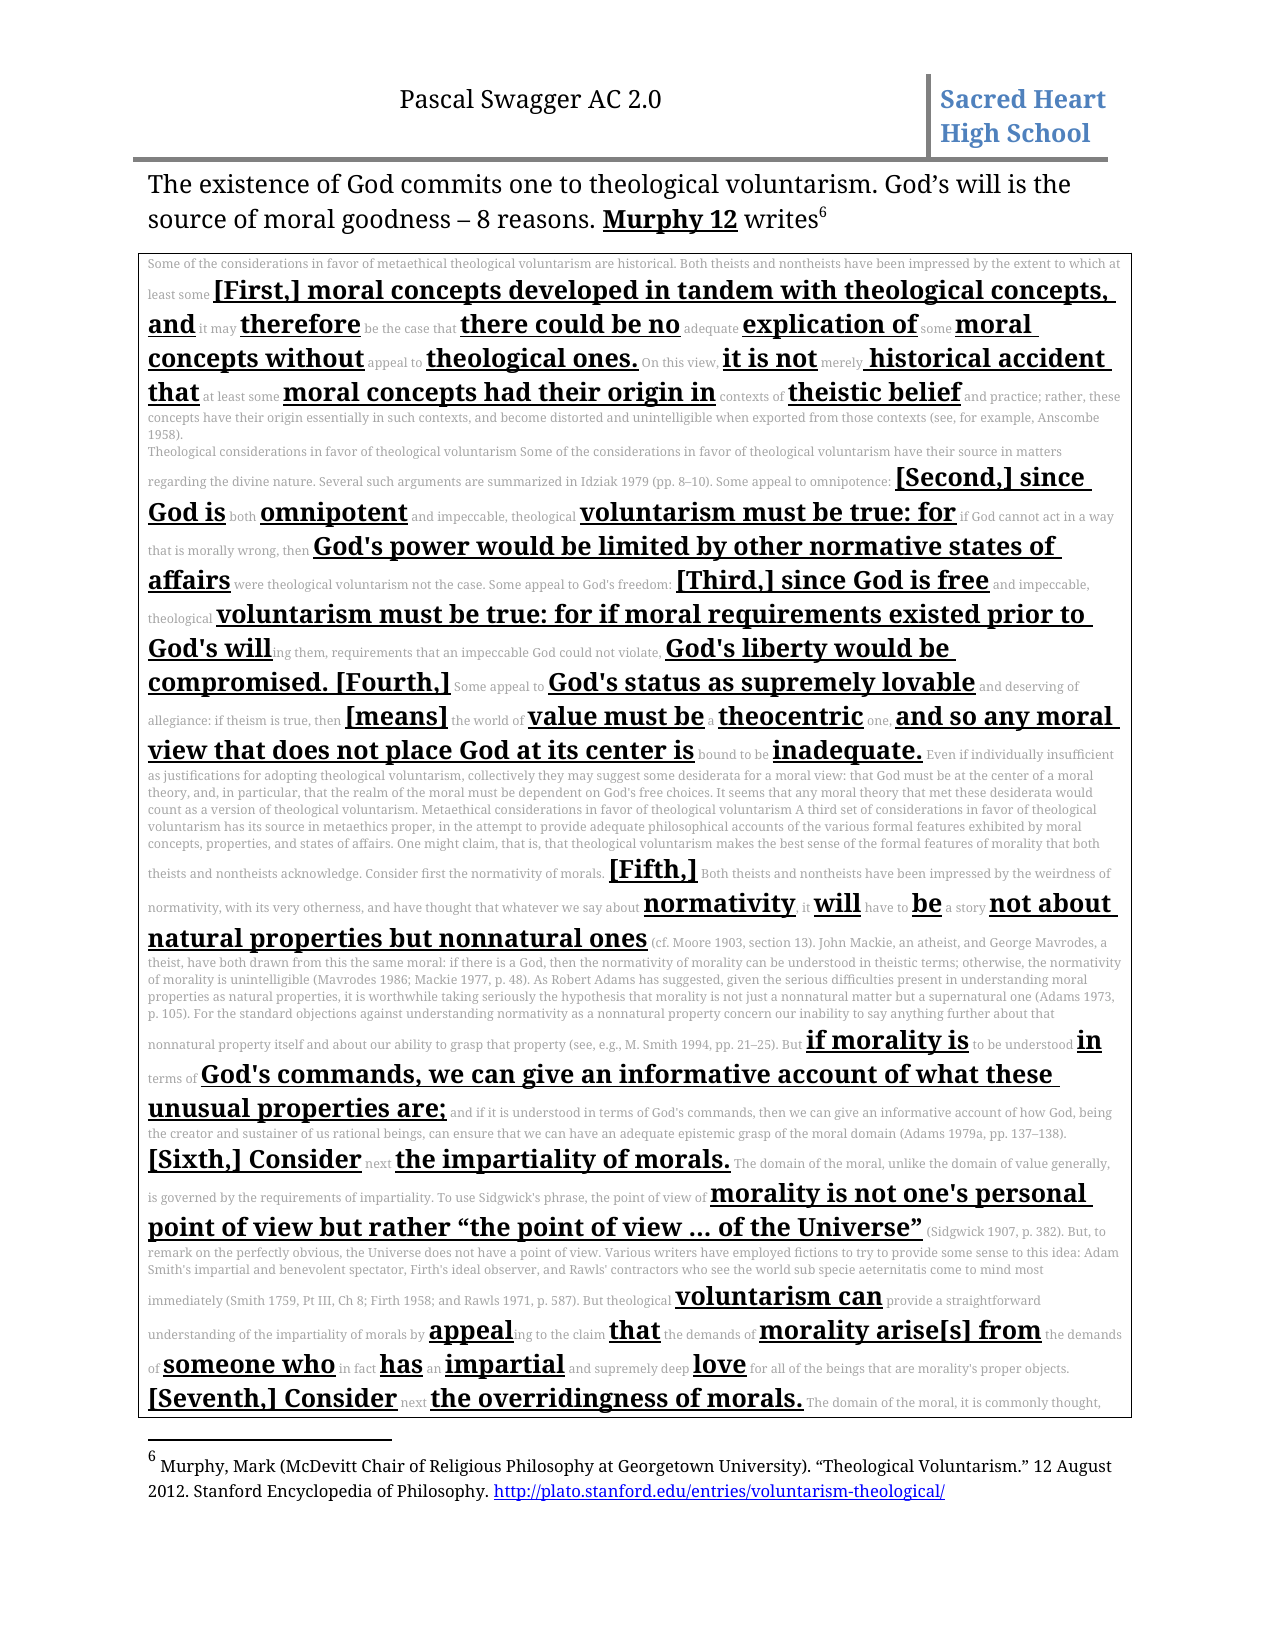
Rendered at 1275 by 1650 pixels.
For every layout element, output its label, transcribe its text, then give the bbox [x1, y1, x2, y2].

text The existence of God commits one to theological voluntarism. God’s will is the source of moral goodness – 8 reasons. Murphy 12 writes [148, 167, 1122, 235]
text Some of the considerations in favor of metaethical theological voluntarism are historical. Both theists and nontheists have been impressed by the extent to which at least some [First,] moral concepts developed in tandem with theological concepts, and it may therefore be the case that there could be no adequate explication of some moral concepts without appeal to theological ones. On this view, it is not merely historical accident that at least some moral concepts had their origin in contexts of theistic belief and practice; rather, these concepts have their origin essentially in such contexts, and become distorted and unintelligible when exported from those contexts (see, for example, Anscombe 1958). [139, 254, 1131, 440]
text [139, 440, 1131, 1417]
